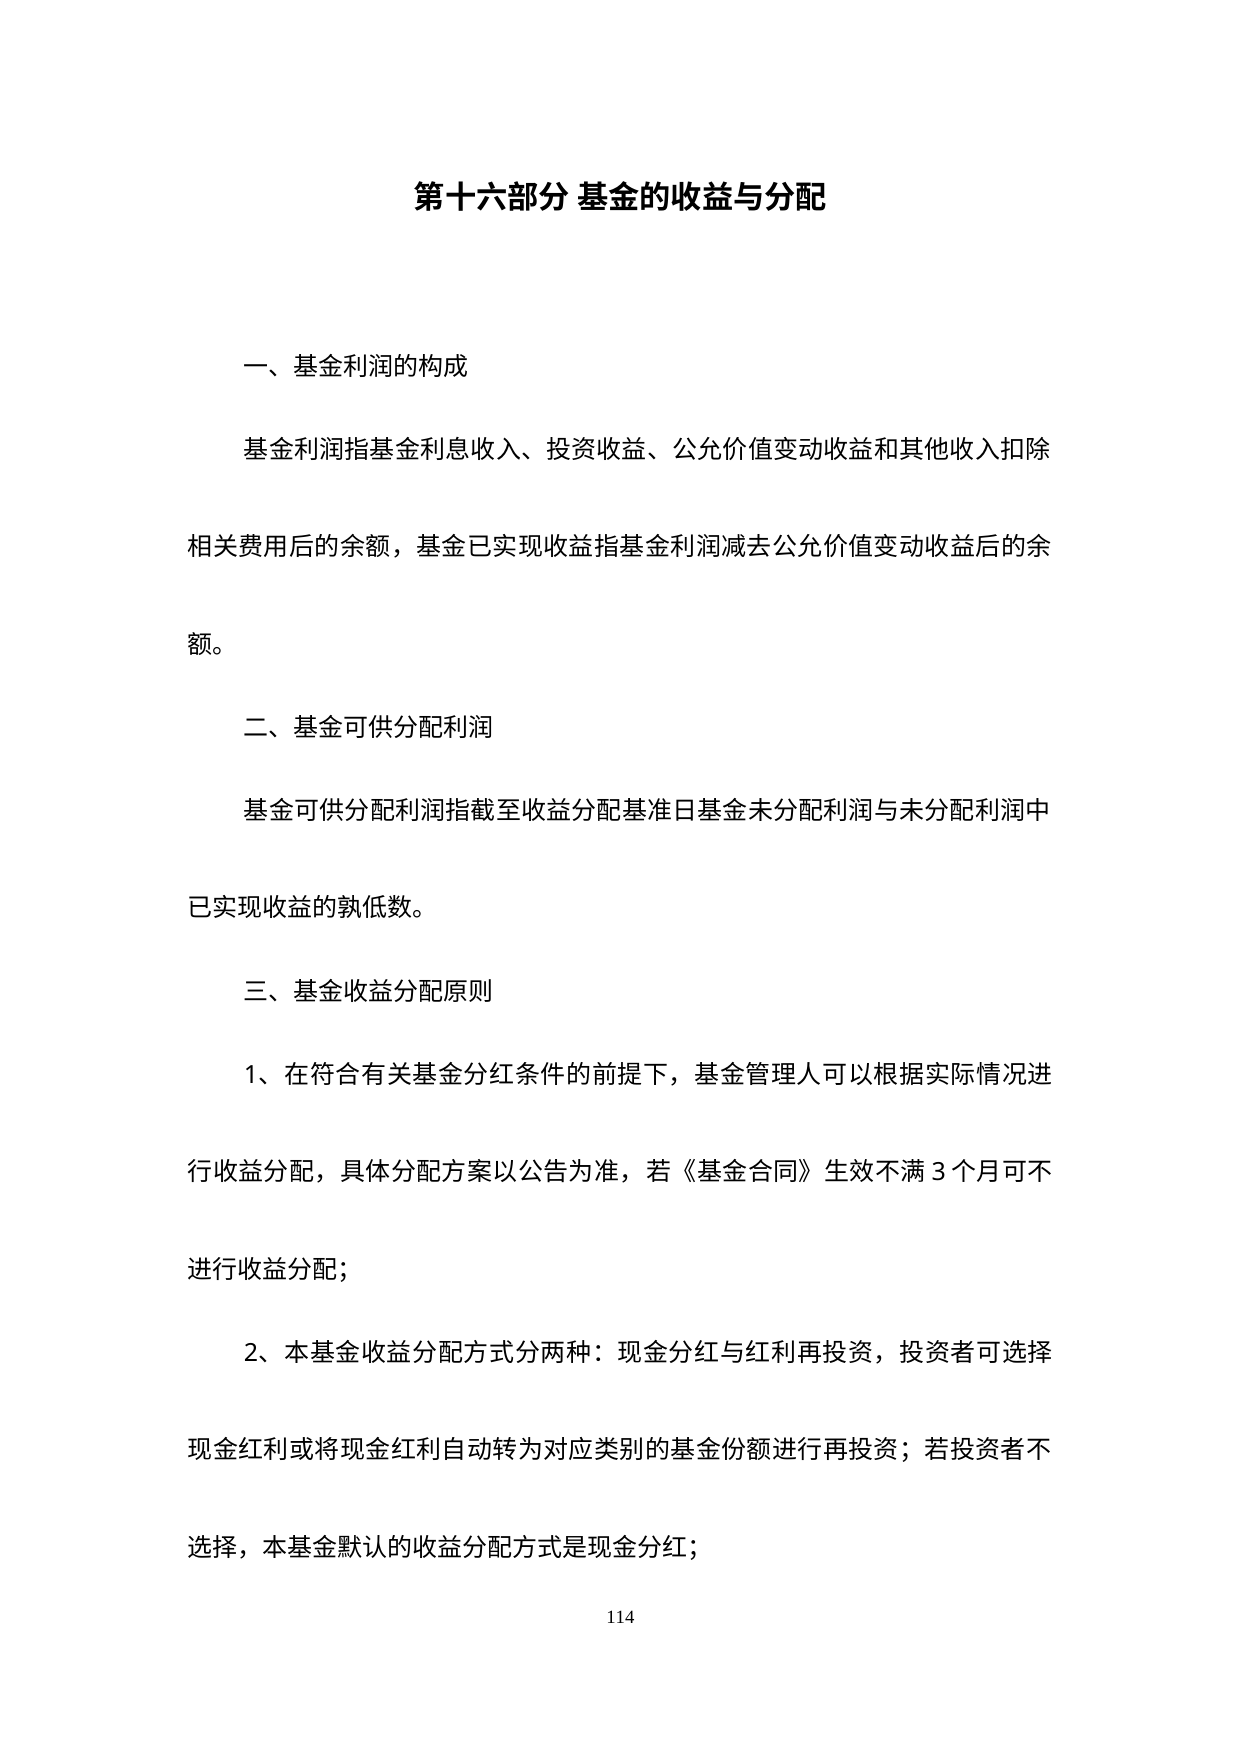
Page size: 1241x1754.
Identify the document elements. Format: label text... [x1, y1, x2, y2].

text 第十六部分 基金的收益与分配 [187, 162, 1053, 227]
text 1、在符合有关基金分红条件的前提下，基金管理人可以根据实际情况进行收益分配，具体分配方案以公告为准，若《基金合同》生效不满3个月可不进行收益分配； [187, 1040, 1053, 1300]
text 二、基金可供分配利润 [187, 693, 1053, 758]
text 2、本基金收益分配方式分两种：现金分红与红利再投资，投资者可选择现金红利或将现金红利自动转为对应类别的基金份额进行再投资；若投资者不选择，本基金默认的收益分配方式是现金分红； [187, 1318, 1053, 1578]
text 基金可供分配利润指截至收益分配基准日基金未分配利润与未分配利润中已实现收益的孰低数。 [187, 776, 1053, 938]
text 一、基金利润的构成 [187, 332, 1053, 397]
text 三、基金收益分配原则 [187, 957, 1053, 1022]
text 基金利润指基金利息收入、投资收益、公允价值变动收益和其他收入扣除相关费用后的余额，基金已实现收益指基金利润减去公允价值变动收益后的余额。 [187, 415, 1053, 675]
